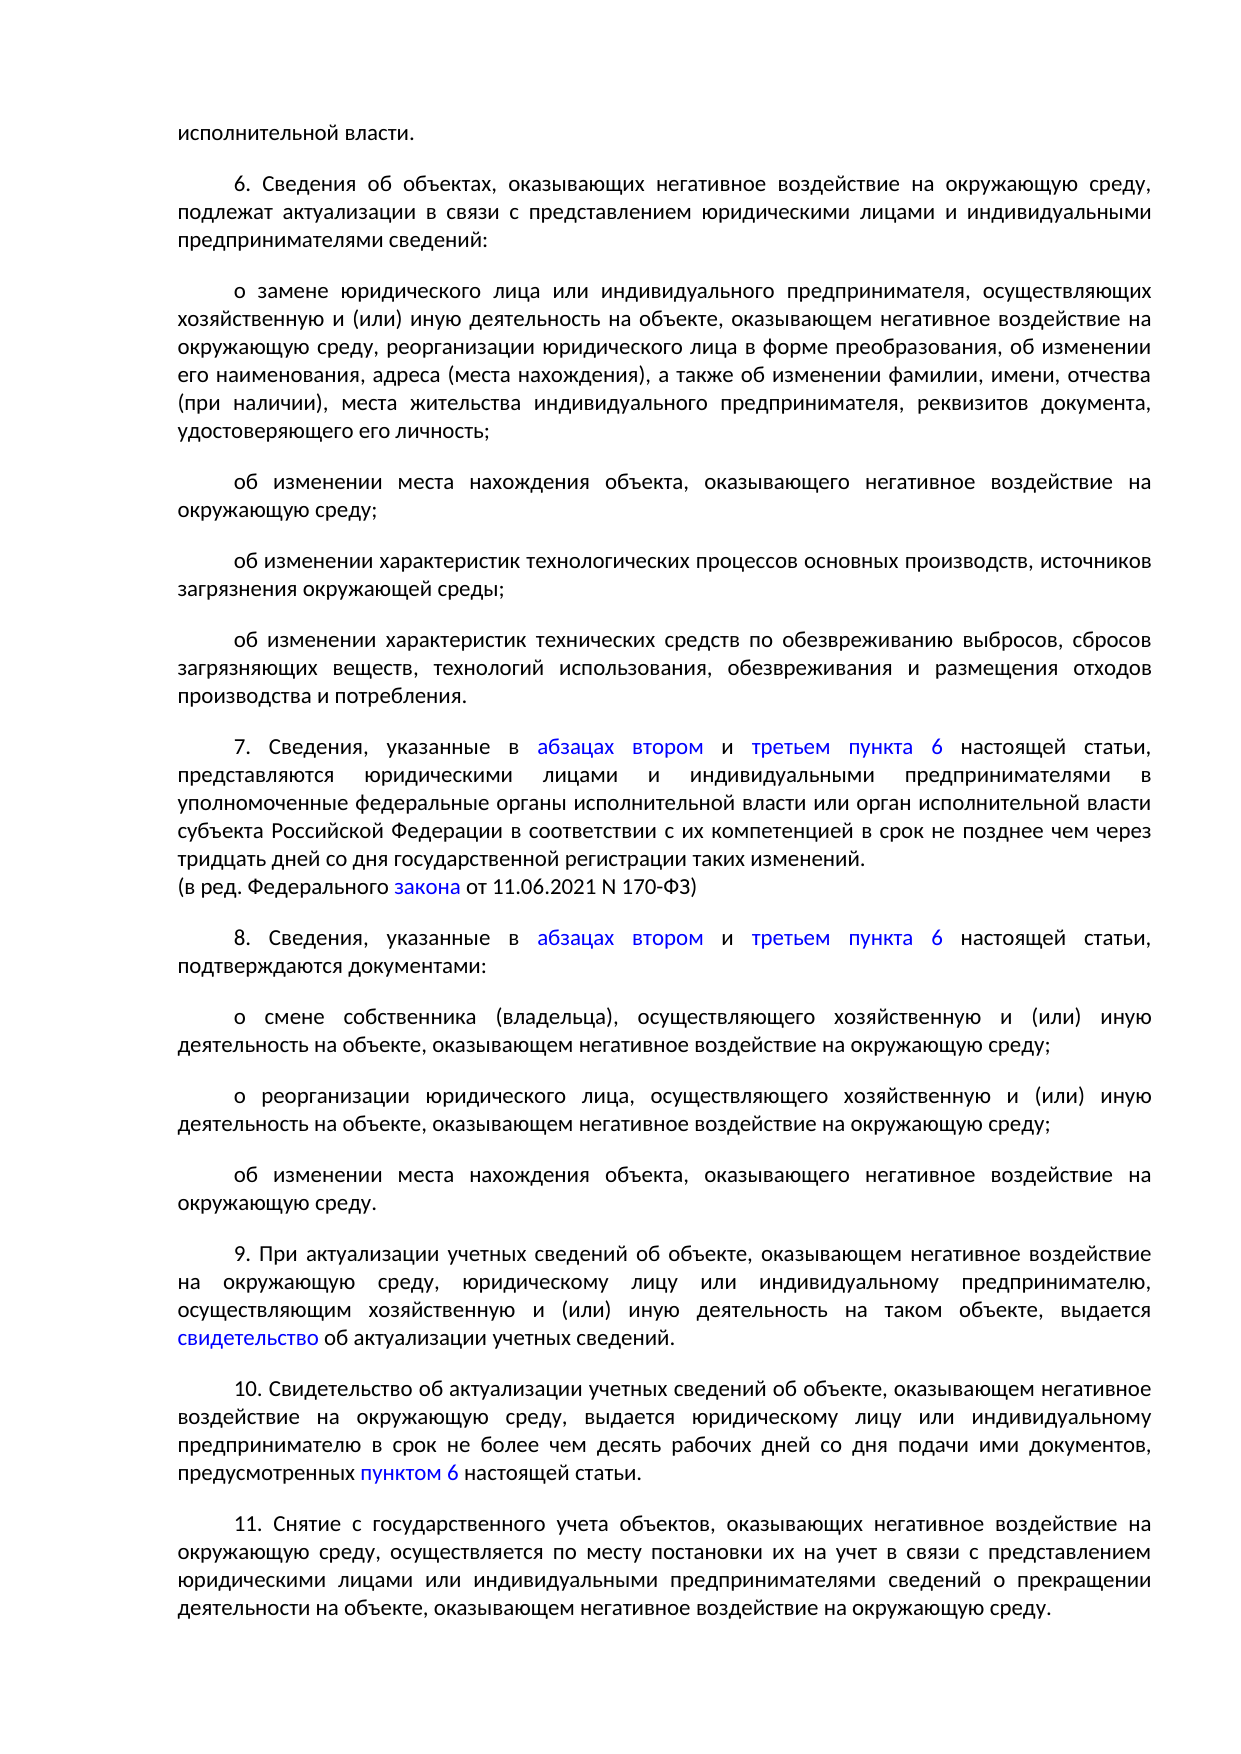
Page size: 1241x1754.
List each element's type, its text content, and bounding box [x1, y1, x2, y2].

text о замене юридического лица или индивидуального предпринимателя, осуществляющих хозяйственную и (или) иную деятельность на объекте, оказывающем негативное воздействие на окружающую среду, реорганизации юридического лица в форме преобразования, об изменении его наименования, адреса (места нахождения), а также об изменении фамилии, имени, отчества (при наличии), места жительства индивидуального предпринимателя, реквизитов документа, удостоверяющего его личность; [177, 276, 1152, 444]
text 7. Сведения, указанные в абзацах втором и третьем пункта 6 настоящей статьи, представляются юридическими лицами и индивидуальными предпринимателями в уполномоченные федеральные органы исполнительной власти или орган исполнительной власти субъекта Российской Федерации в соответствии с их компетенцией в срок не позднее чем через тридцать дней со дня государственной регистрации таких изменений. [177, 732, 1152, 872]
text об изменении характеристик технических средств по обезвреживанию выбросов, сбросов загрязняющих веществ, технологий использования, обезвреживания и размещения отходов производства и потребления. [177, 625, 1152, 709]
text об изменении характеристик технологических процессов основных производств, источников загрязнения окружающей среды; [177, 546, 1152, 602]
text 9. При актуализации учетных сведений об объекте, оказывающем негативное воздействие на окружающую среду, юридическому лицу или индивидуальному предпринимателю, осуществляющим хозяйственную и (или) иную деятельность на таком объекте, выдается свидетельство об актуализации учетных сведений. [177, 1239, 1152, 1351]
text 10. Свидетельство об актуализации учетных сведений об объекте, оказывающем негативное воздействие на окружающую среду, выдается юридическому лицу или индивидуальному предпринимателю в срок не более чем десять рабочих дней со дня подачи ими документов, предусмотренных пунктом 6 настоящей статьи. [177, 1374, 1152, 1486]
text 8. Сведения, указанные в абзацах втором и третьем пункта 6 настоящей статьи, подтверждаются документами: [177, 923, 1152, 979]
text о смене собственника (владельца), осуществляющего хозяйственную и (или) иную деятельность на объекте, оказывающем негативное воздействие на окружающую среду; [177, 1002, 1152, 1058]
text 6. Сведения об объектах, оказывающих негативное воздействие на окружающую среду, подлежат актуализации в связи с представлением юридическими лицами и индивидуальными предпринимателями сведений: [177, 169, 1152, 253]
text 11. Снятие с государственного учета объектов, оказывающих негативное воздействие на окружающую среду, осуществляется по месту постановки их на учет в связи с представлением юридическими лицами или индивидуальными предпринимателями сведений о прекращении деятельности на объекте, оказывающем негативное воздействие на окружающую среду. [177, 1509, 1152, 1621]
text об изменении места нахождения объекта, оказывающего негативное воздействие на окружающую среду. [177, 1160, 1152, 1216]
text об изменении места нахождения объекта, оказывающего негативное воздействие на окружающую среду; [177, 467, 1152, 523]
text о реорганизации юридического лица, осуществляющего хозяйственную и (или) иную деятельность на объекте, оказывающем негативное воздействие на окружающую среду; [177, 1081, 1152, 1137]
text (в ред. Федерального закона от 11.06.2021 N 170-ФЗ) [177, 872, 1152, 900]
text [177, 118, 1152, 146]
